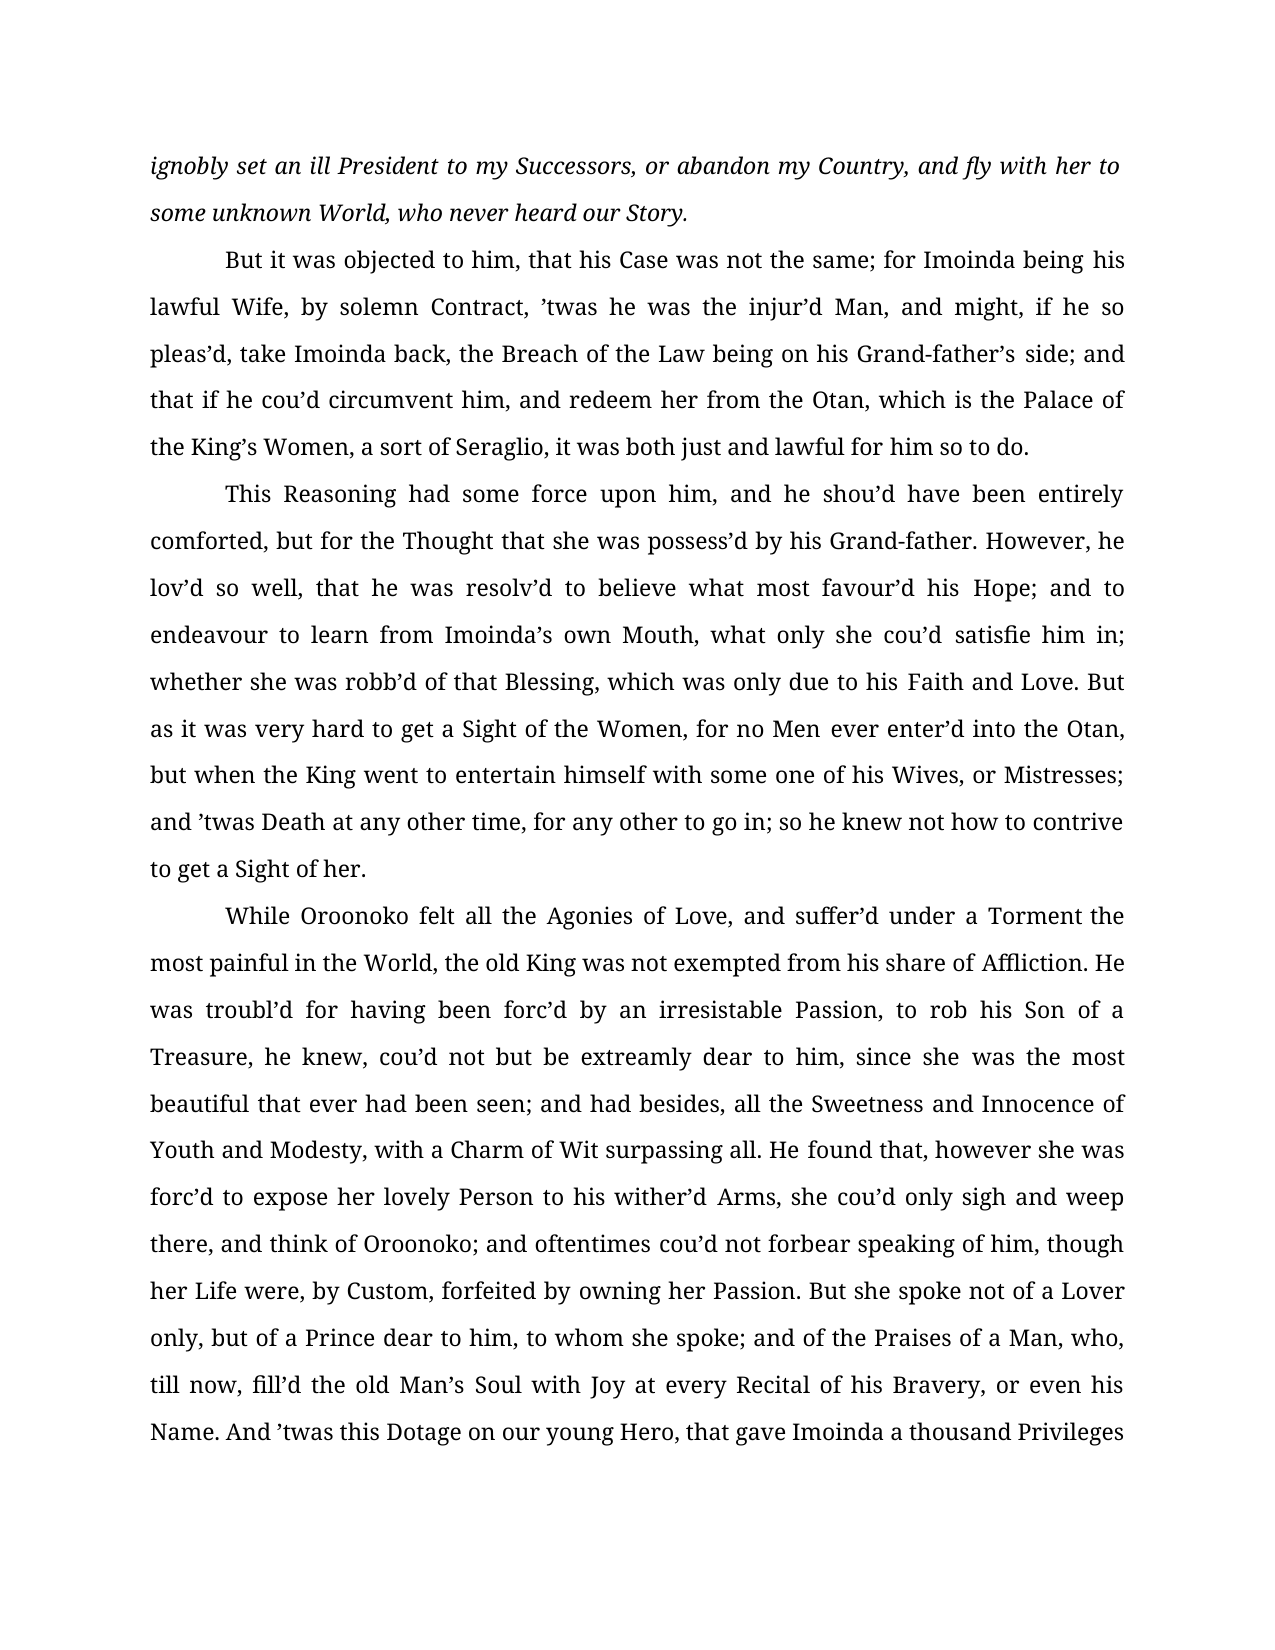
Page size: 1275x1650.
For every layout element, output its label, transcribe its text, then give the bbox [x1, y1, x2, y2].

text This Reasoning had some force upon him, and he shou’d have been entirely comforted, but for the Thought that she was possess’d by his Grand-father. However, he lov’d so well, that he was resolv’d to believe what most favour’d his Hope; and to endeavour to learn from Imoinda’s own Mouth, what only she cou’d satisfie him in; whether she was robb’d of that Blessing, which was only due to his Faith and Love. But as it was very hard to get a Sight of the Women, for no Men ever enter’d into the Otan, but when the King went to entertain himself with some one of his Wives, or Mistresses; and ’twas Death at any other time, for any other to go in; so he knew not how to contrive to get a Sight of her. [150, 478, 1125, 884]
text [150, 900, 1125, 1447]
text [150, 150, 1125, 228]
text But it was objected to him, that his Case was not the same; for Imoinda being his lawful Wife, by solemn Contract, ’twas he was the injur’d Man, and might, if he so pleas’d, take Imoinda back, the Breach of the Law being on his Grand-father’s side; and that if he cou’d circumvent him, and redeem her from the Otan, which is the Palace of the King’s Women, a sort of Seraglio, it was both just and lawful for him so to do. [150, 244, 1125, 462]
